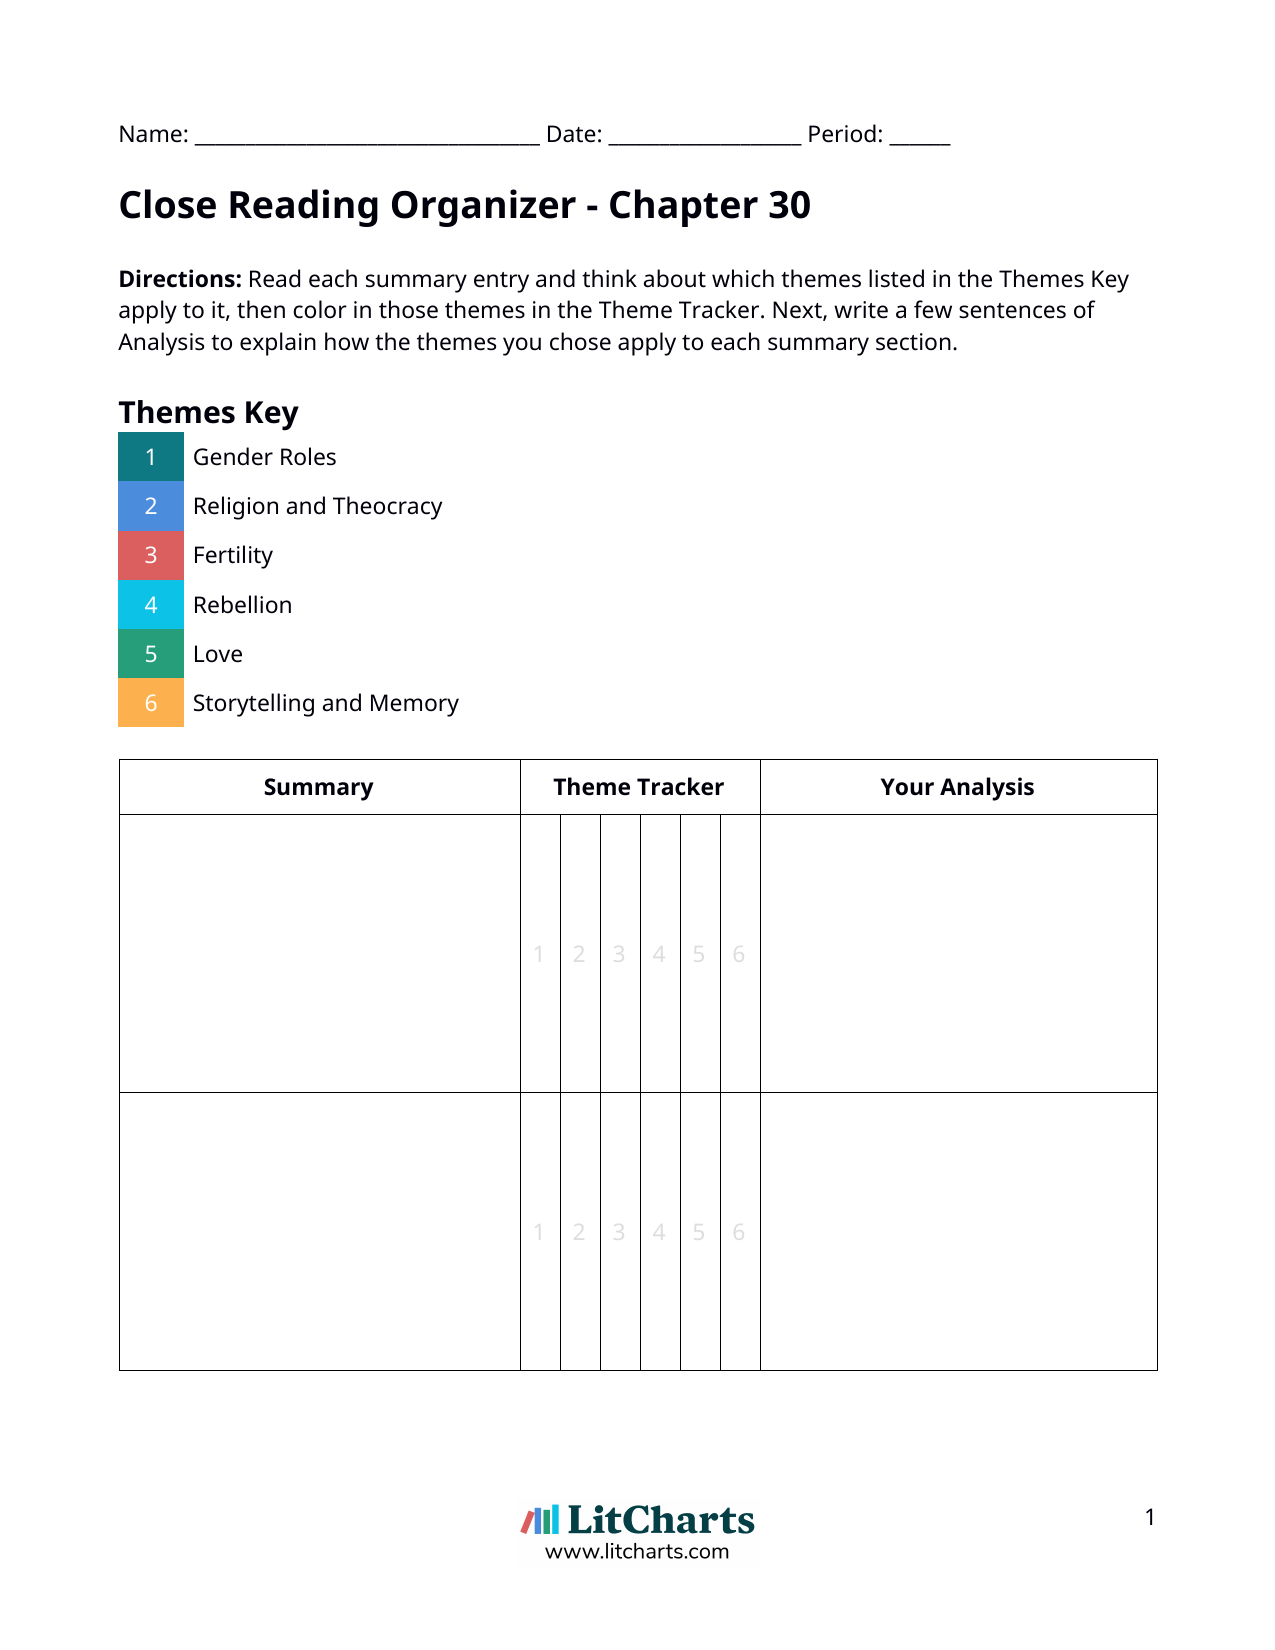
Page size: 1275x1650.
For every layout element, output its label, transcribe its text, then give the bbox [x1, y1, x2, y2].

table_cell 2 [118, 481, 184, 531]
table_cell Rebellion [184, 580, 840, 629]
table_header Summary [120, 760, 520, 814]
table_cell 6 [721, 815, 760, 1092]
text Close Reading Organizer - Chapter 30 [118, 178, 1157, 229]
table_cell 5 [681, 815, 720, 1092]
table_header Gender Roles [184, 432, 840, 481]
table_cell Religion and Theocracy [184, 481, 840, 531]
table_cell 4 [118, 580, 184, 629]
table_cell 4 [641, 1093, 680, 1370]
table_cell 5 [118, 629, 184, 678]
table_cell 2 [561, 1093, 600, 1370]
table_header Your Analysis [761, 760, 1157, 814]
text Themes Key [118, 391, 1157, 432]
table_cell [761, 1093, 1157, 1370]
table_cell 6 [118, 678, 184, 727]
table_cell 1 [521, 815, 560, 1092]
table_cell 3 [118, 531, 184, 580]
table_cell Storytelling and Memory [184, 678, 840, 727]
table_cell 5 [681, 1093, 720, 1370]
table_header 1 [118, 432, 184, 481]
text Directions: Read each summary entry and think about which themes listed in the Themes Key apply to it, then color in those themes in the Theme Tracker. Next, write a few sentences of Analysis to explain how the themes you chose apply to each summary section. [118, 263, 1157, 357]
table_cell [761, 815, 1157, 1092]
table_cell 4 [641, 815, 680, 1092]
table_header Theme Tracker [521, 760, 760, 814]
table_cell [120, 815, 520, 1092]
table_cell 1 [521, 1093, 560, 1370]
table_cell 2 [561, 815, 600, 1092]
table_cell Love [184, 629, 840, 678]
table_cell Fertility [184, 531, 840, 580]
picture [514, 1498, 761, 1567]
table_cell 3 [601, 815, 640, 1092]
table_cell [120, 1093, 520, 1370]
table_cell 3 [601, 1093, 640, 1370]
table_cell 6 [721, 1093, 760, 1370]
